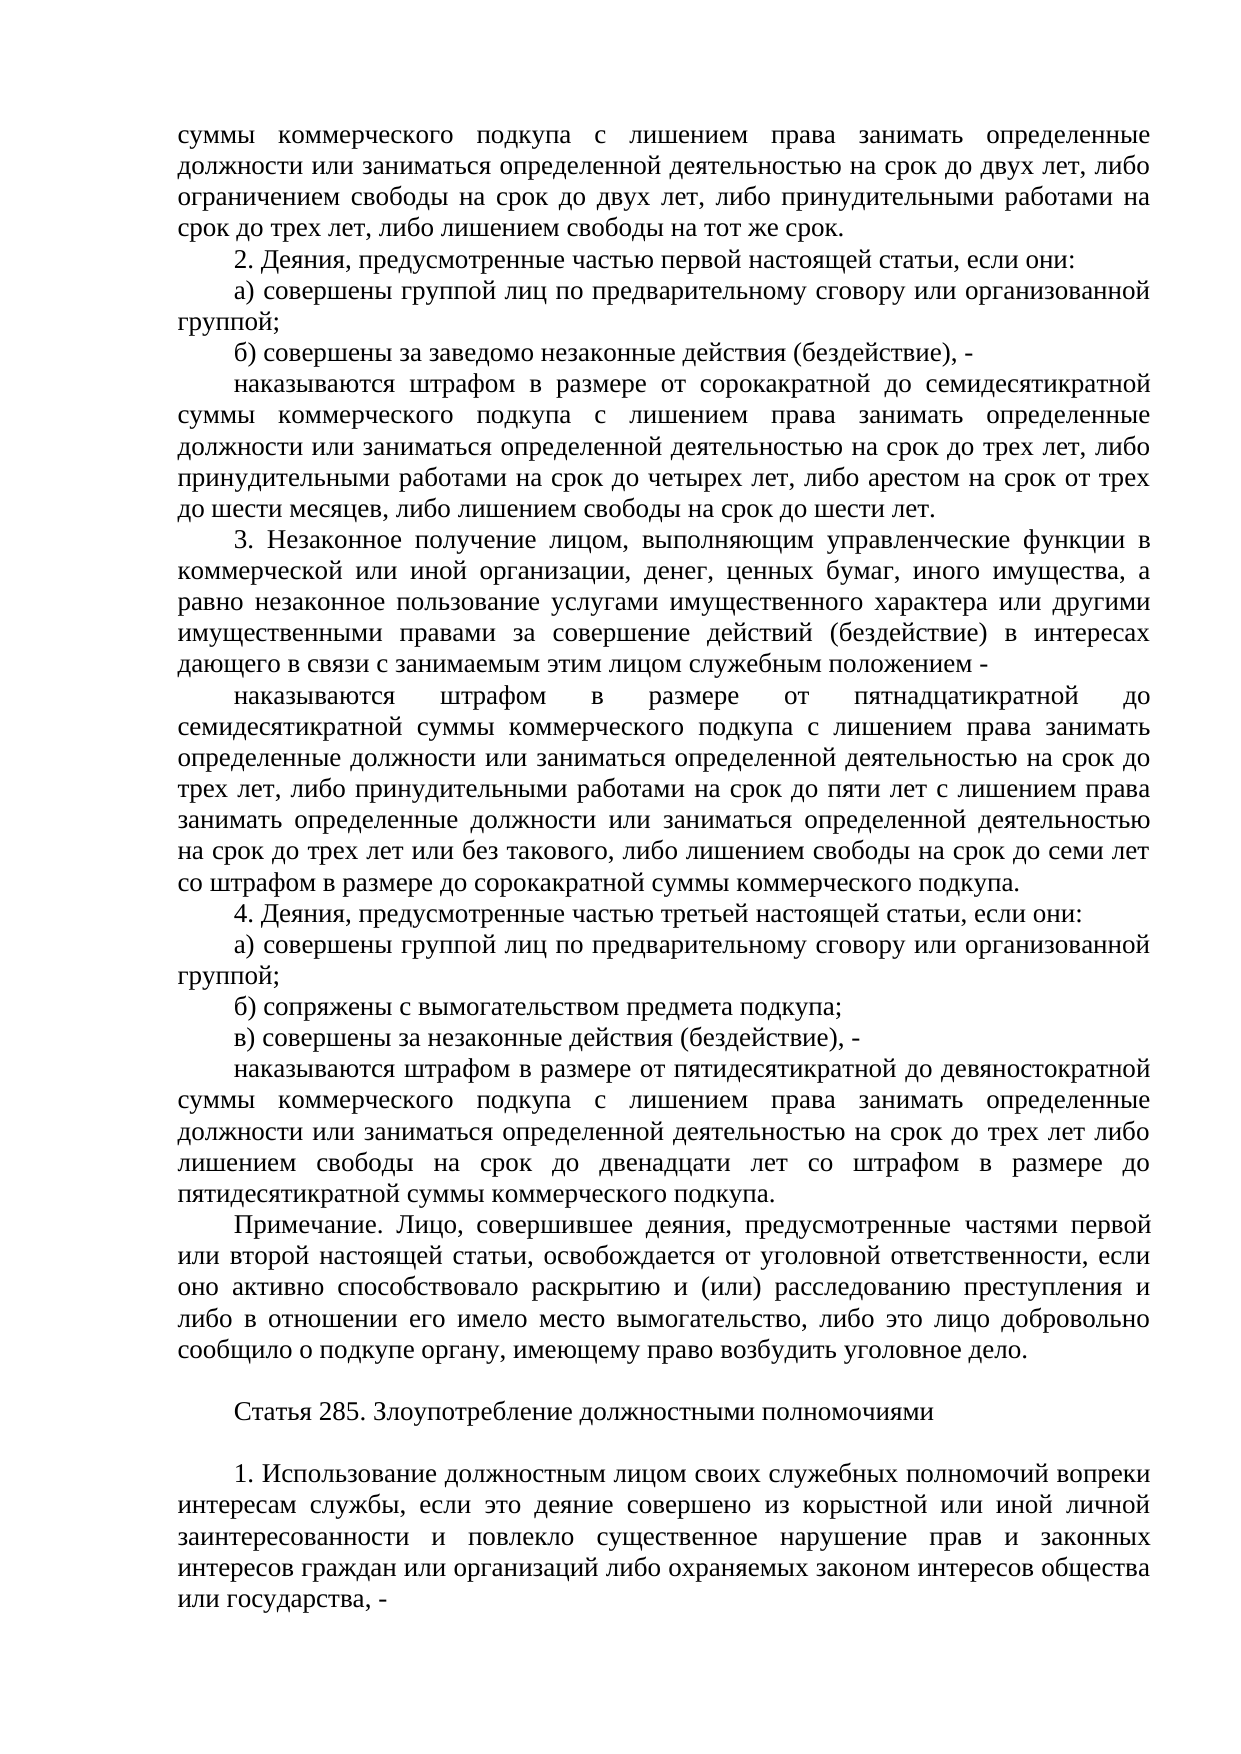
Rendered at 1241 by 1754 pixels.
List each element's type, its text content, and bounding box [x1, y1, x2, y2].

text б) совершены за заведомо незаконные действия (бездействие), - [177, 336, 1152, 367]
text наказываются штрафом в размере от пятидесятикратной до девяностократной суммы коммерческого подкупа с лишением права занимать определенные должности или заниматься определенной деятельностью на срок до трех лет либо лишением свободы на срок до двенадцати лет со штрафом в размере до пятидесятикратной суммы коммерческого подкупа. [177, 1052, 1152, 1208]
text 2. Деяния, предусмотренные частью первой настоящей статьи, если они: [177, 243, 1152, 274]
text 3. Незаконное получение лицом, выполняющим управленческие функции в коммерческой или иной организации, денег, ценных бумаг, иного имущества, а равно незаконное пользование услугами имущественного характера или другими имущественными правами за совершение действий (бездействие) в интересах дающего в связи с занимаемым этим лицом служебным положением - [177, 523, 1152, 679]
text 1. Использование должностным лицом своих служебных полномочий вопреки интересам службы, если это деяние совершено из корыстной или иной личной заинтересованности и повлекло существенное нарушение прав и законных интересов граждан или организаций либо охраняемых законом интересов общества или государства, - [177, 1457, 1152, 1613]
text Примечание. Лицо, совершившее деяния, предусмотренные частями первой или второй настоящей статьи, освобождается от уголовной ответственности, если оно активно способствовало раскрытию и (или) расследованию преступления и либо в отношении его имело место вымогательство, либо это лицо добровольно сообщило о подкупе органу, имеющему право возбудить уголовное дело. [177, 1208, 1152, 1364]
text а) совершены группой лиц по предварительному сговору или организованной группой; [177, 928, 1152, 990]
text б) сопряжены с вымогательством предмета подкупа; [177, 990, 1152, 1021]
text 4. Деяния, предусмотренные частью третьей настоящей статьи, если они: [177, 897, 1152, 928]
text наказываются штрафом в размере от пятнадцатикратной до семидесятикратной суммы коммерческого подкупа с лишением права занимать определенные должности или заниматься определенной деятельностью на срок до трех лет, либо принудительными работами на срок до пяти лет с лишением права занимать определенные должности или заниматься определенной деятельностью на срок до трех лет или без такового, либо лишением свободы на срок до семи лет со штрафом в размере до сорокакратной суммы коммерческого подкупа. [177, 679, 1152, 897]
text наказываются штрафом в размере от сорокакратной до семидесятикратной суммы коммерческого подкупа с лишением права занимать определенные должности или заниматься определенной деятельностью на срок до трех лет, либо принудительными работами на срок до четырех лет, либо арестом на срок от трех до шести месяцев, либо лишением свободы на срок до шести лет. [177, 367, 1152, 523]
text Статья 285. Злоупотребление должностными полномочиями [177, 1395, 1152, 1426]
text а) совершены группой лиц по предварительному сговору или организованной группой; [177, 274, 1152, 336]
text в) совершены за незаконные действия (бездействие), - [177, 1021, 1152, 1052]
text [177, 118, 1152, 243]
